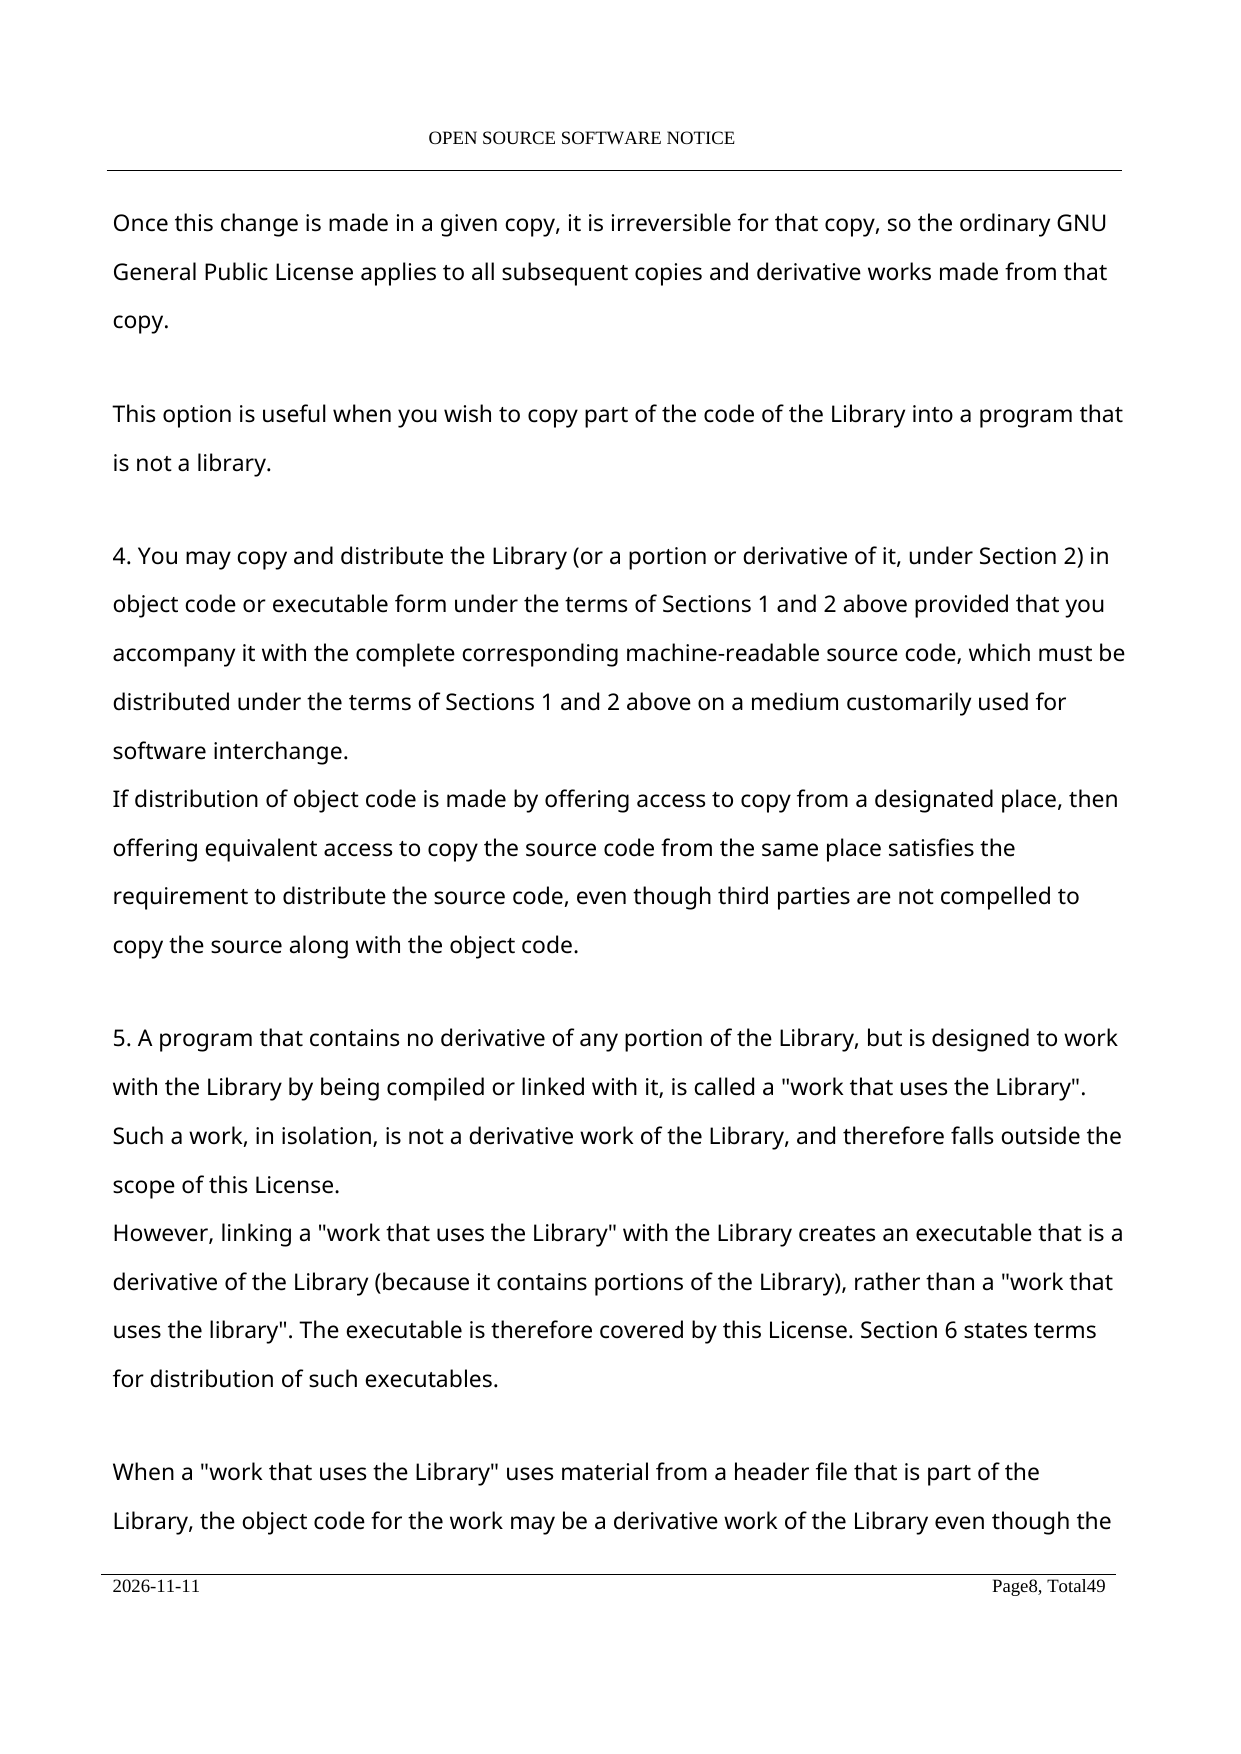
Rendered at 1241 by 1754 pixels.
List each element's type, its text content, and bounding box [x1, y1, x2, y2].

text Once this change is made in a given copy, it is irreversible for that copy, so the ordinary GNU General Public License applies to all subsequent copies and derivative works made from that copy. [112, 206, 1128, 336]
text If distribution of object code is made by offering access to copy from a designated place, then offering equivalent access to copy the source code from the same place satisfies the requirement to distribute the source code, even though third parties are not compelled to copy the source along with the object code. [112, 782, 1128, 961]
text This option is useful when you wish to copy part of the code of the Library into a program that is not a library. [112, 397, 1128, 478]
text 4. You may copy and distribute the Library (or a portion or derivative of it, under Section 2) in object code or executable form under the terms of Sections 1 and 2 above provided that you accompany it with the complete corresponding machine-readable source code, which must be distributed under the terms of Sections 1 and 2 above on a medium customarily used for software interchange. [112, 539, 1128, 767]
text However, linking a "work that uses the Library" with the Library creates an executable that is a derivative of the Library (because it contains portions of the Library), rather than a "work that uses the library". The executable is therefore covered by this License. Section 6 states terms for distribution of such executables. [112, 1216, 1128, 1395]
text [112, 1456, 1128, 1537]
text 5. A program that contains no derivative of any portion of the Library, but is designed to work with the Library by being compiled or linked with it, is called a "work that uses the Library". Such a work, in isolation, is not a derivative work of the Library, and therefore falls outside the scope of this License. [112, 1022, 1128, 1200]
